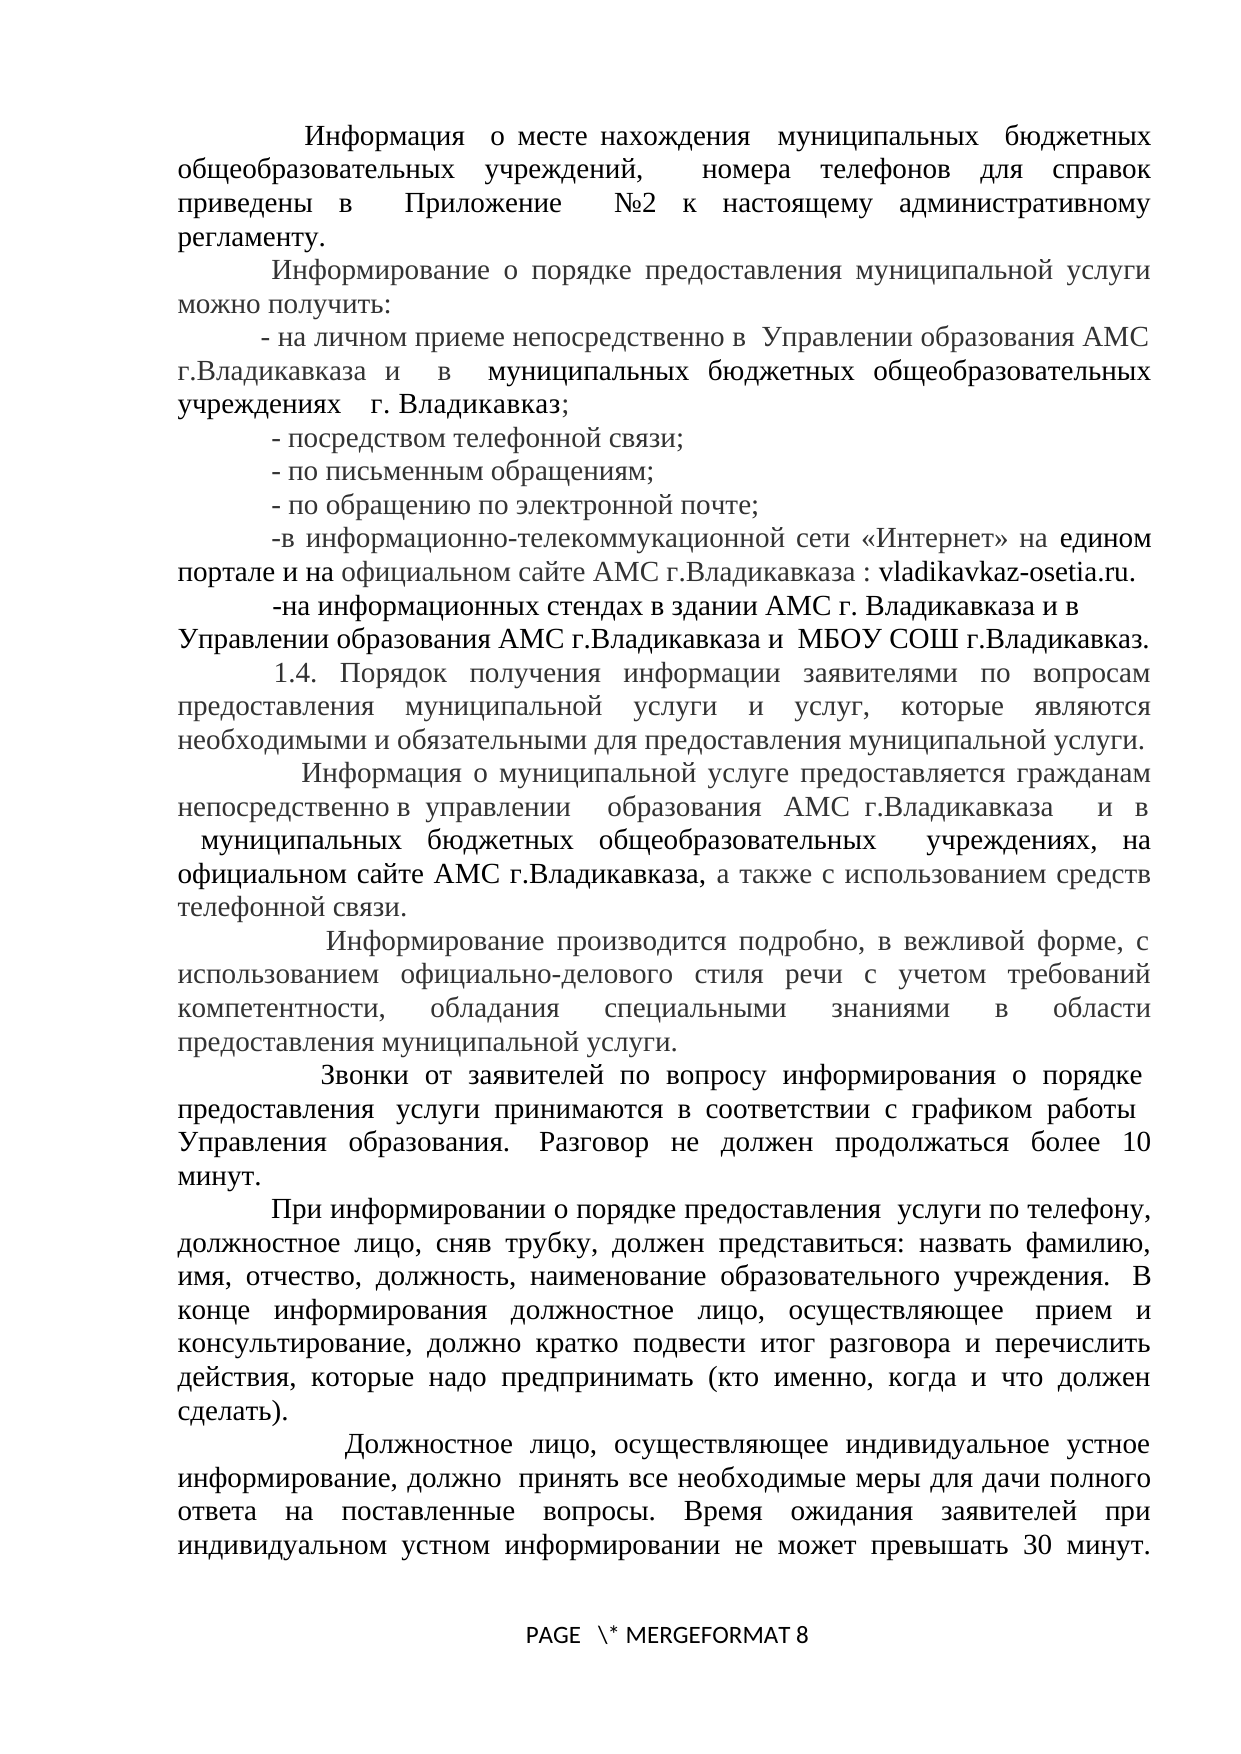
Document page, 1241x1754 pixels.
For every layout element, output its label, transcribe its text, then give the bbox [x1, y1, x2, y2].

text - на личном приеме непосредственно в Управлении образования АМС г.Владикавказа и в муниципальных бюджетных общеобразовательных учреждениях г. Владикавказ; [177, 319, 1152, 420]
text - по письменным обращениям; [177, 453, 1152, 487]
text - посредством телефонной связи; [177, 420, 1152, 453]
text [177, 1426, 1152, 1560]
text Информирование о порядке предоставления муниципальной услуги можно получить: [177, 252, 1152, 319]
text - по обращению по электронной почте; [177, 487, 1152, 521]
text Информация о месте нахождения муниципальных бюджетных общеобразовательных учреждений, номера телефонов для справок приведены в Приложение №2 к настоящему административному регламенту. [177, 118, 1152, 252]
text При информировании о порядке предоставления услуги по телефону, должностное лицо, сняв трубку, должен представиться: назвать фамилию, имя, отчество, должность, наименование образовательного учреждения. В конце информирования должностное лицо, осуществляющее прием и консультирование, должно кратко подвести итог разговора и перечислить действия, которые надо предпринимать (кто именно, когда и что должен сделать). [177, 1191, 1152, 1426]
text 1.4. Порядок получения информации заявителями по вопросам предоставления муниципальной услуги и услуг, которые являются необходимыми и обязательными для предоставления муниципальной услуги. [177, 655, 1152, 755]
text муниципальных бюджетных общеобразовательных учреждениях, на официальном сайте АМС г.Владикавказа, а также с использованием средств телефонной связи. [177, 822, 1152, 923]
text Информирование производится подробно, в вежливой форме, с использованием официально-делового стиля речи с учетом требований компетентности, обладания специальными знаниями в области предоставления муниципальной услуги. [177, 923, 1152, 1057]
text Информация о муниципальной услуге предоставляется гражданам непосредственно в управлении образования АМС г.Владикавказа и в [177, 755, 1152, 822]
text -в информационно-телекоммукационной сети «Интернет» на едином портале и на официальном сайте АМС г.Владикавказа : vladikavkaz-osetia.ru. [177, 521, 1152, 588]
text Звонки от заявителей по вопросу информирования о порядке предоставления услуги принимаются в соответствии с графиком работы Управления образования. Разговор не должен продолжаться более 10 минут. [177, 1057, 1152, 1191]
text -на информационных стендах в здании АМС г. Владикавказа и в Управлении образования АМС г.Владикавказа и МБОУ СОШ г.Владикавказ. [177, 588, 1152, 655]
